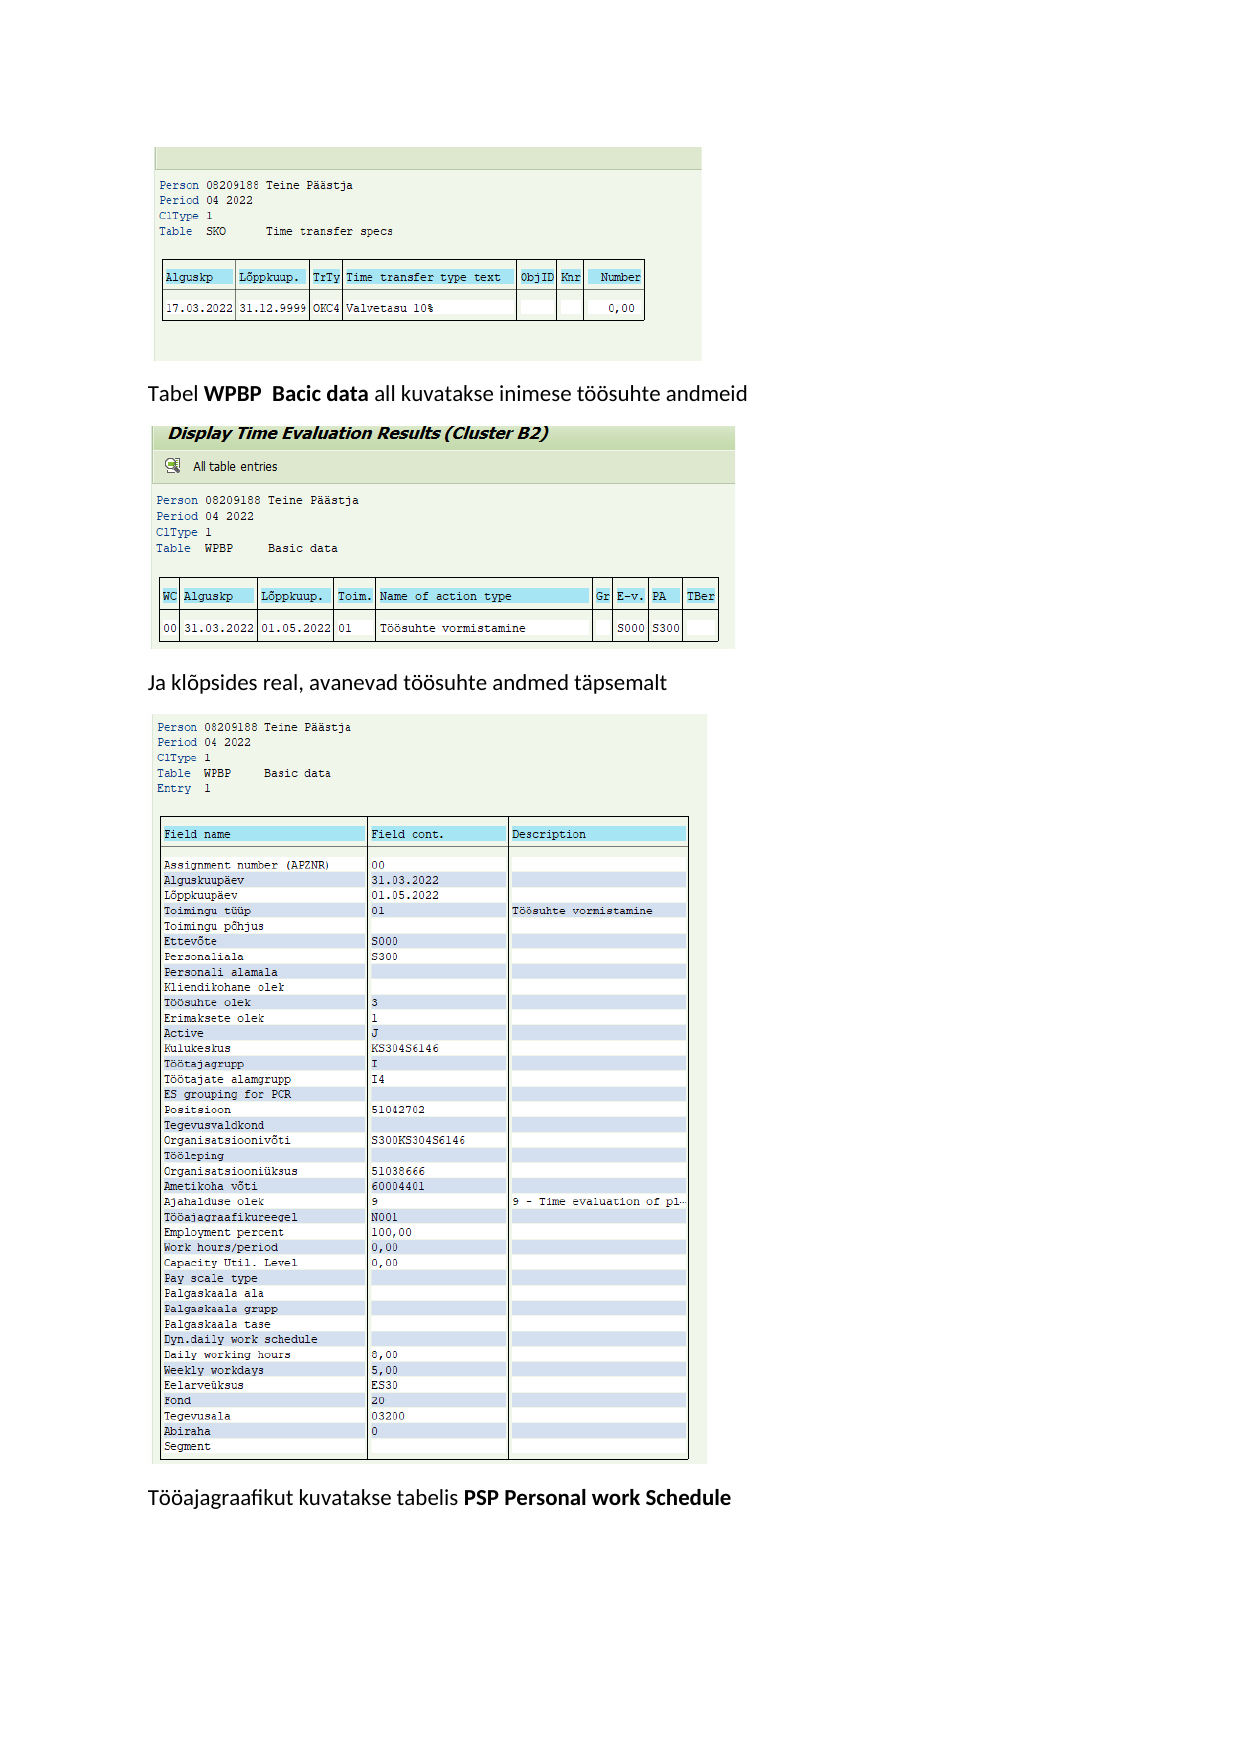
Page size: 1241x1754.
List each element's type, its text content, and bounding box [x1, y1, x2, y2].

text Ja klõpsides real, avanevad töösuhte andmed täpsemalt [148, 668, 1093, 696]
picture [147, 714, 708, 1464]
text Tabel WPBP Bacic data all kuvatakse inimese töösuhte andmeid [148, 379, 1093, 407]
picture [147, 426, 736, 649]
text Tööajagraafikut kuvatakse tabelis PSP Personal work Schedule [148, 1483, 1093, 1511]
picture [147, 147, 702, 361]
